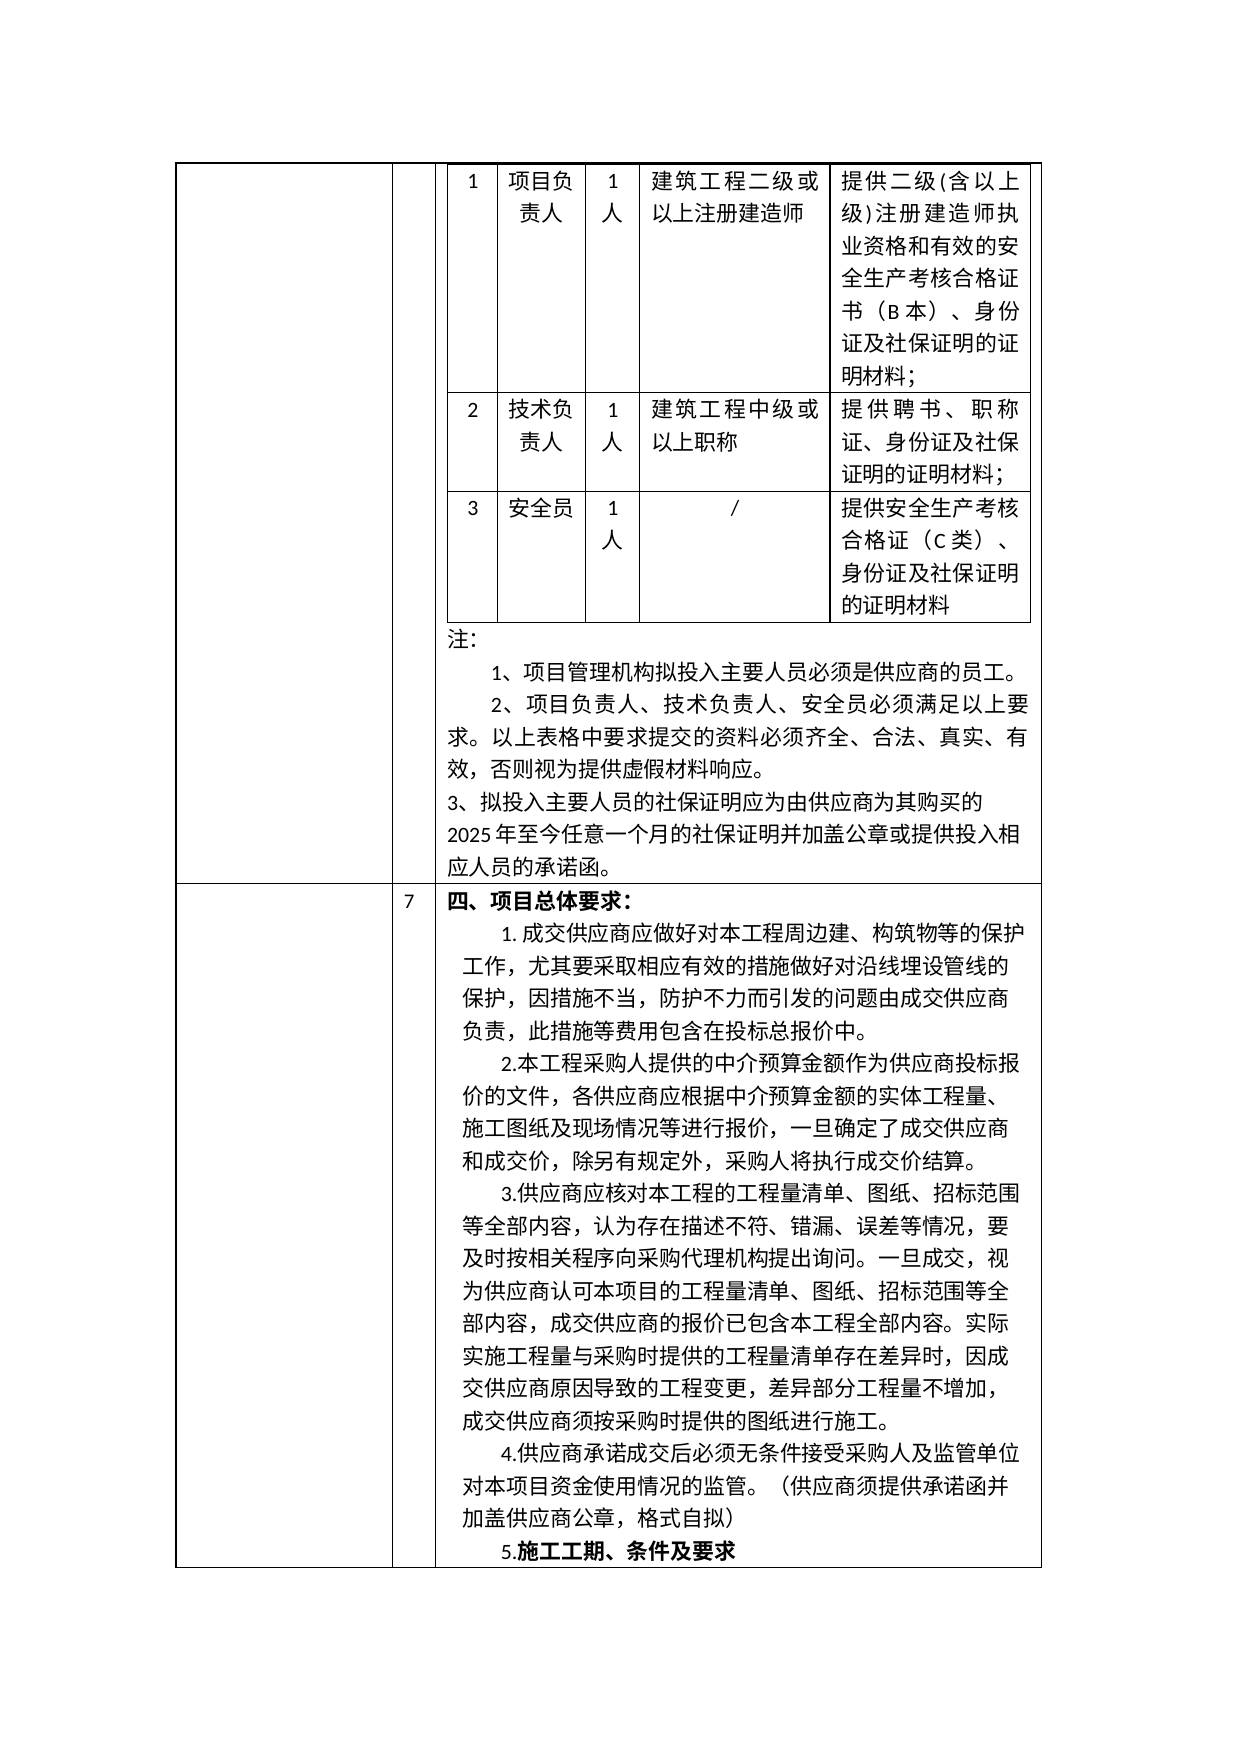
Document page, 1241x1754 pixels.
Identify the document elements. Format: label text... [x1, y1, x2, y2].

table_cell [436, 164, 1041, 883]
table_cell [436, 884, 1041, 1567]
table_cell [177, 884, 392, 1567]
table_cell 6 [393, 164, 435, 883]
table_cell [177, 164, 392, 883]
table_cell 7 [393, 884, 435, 1567]
